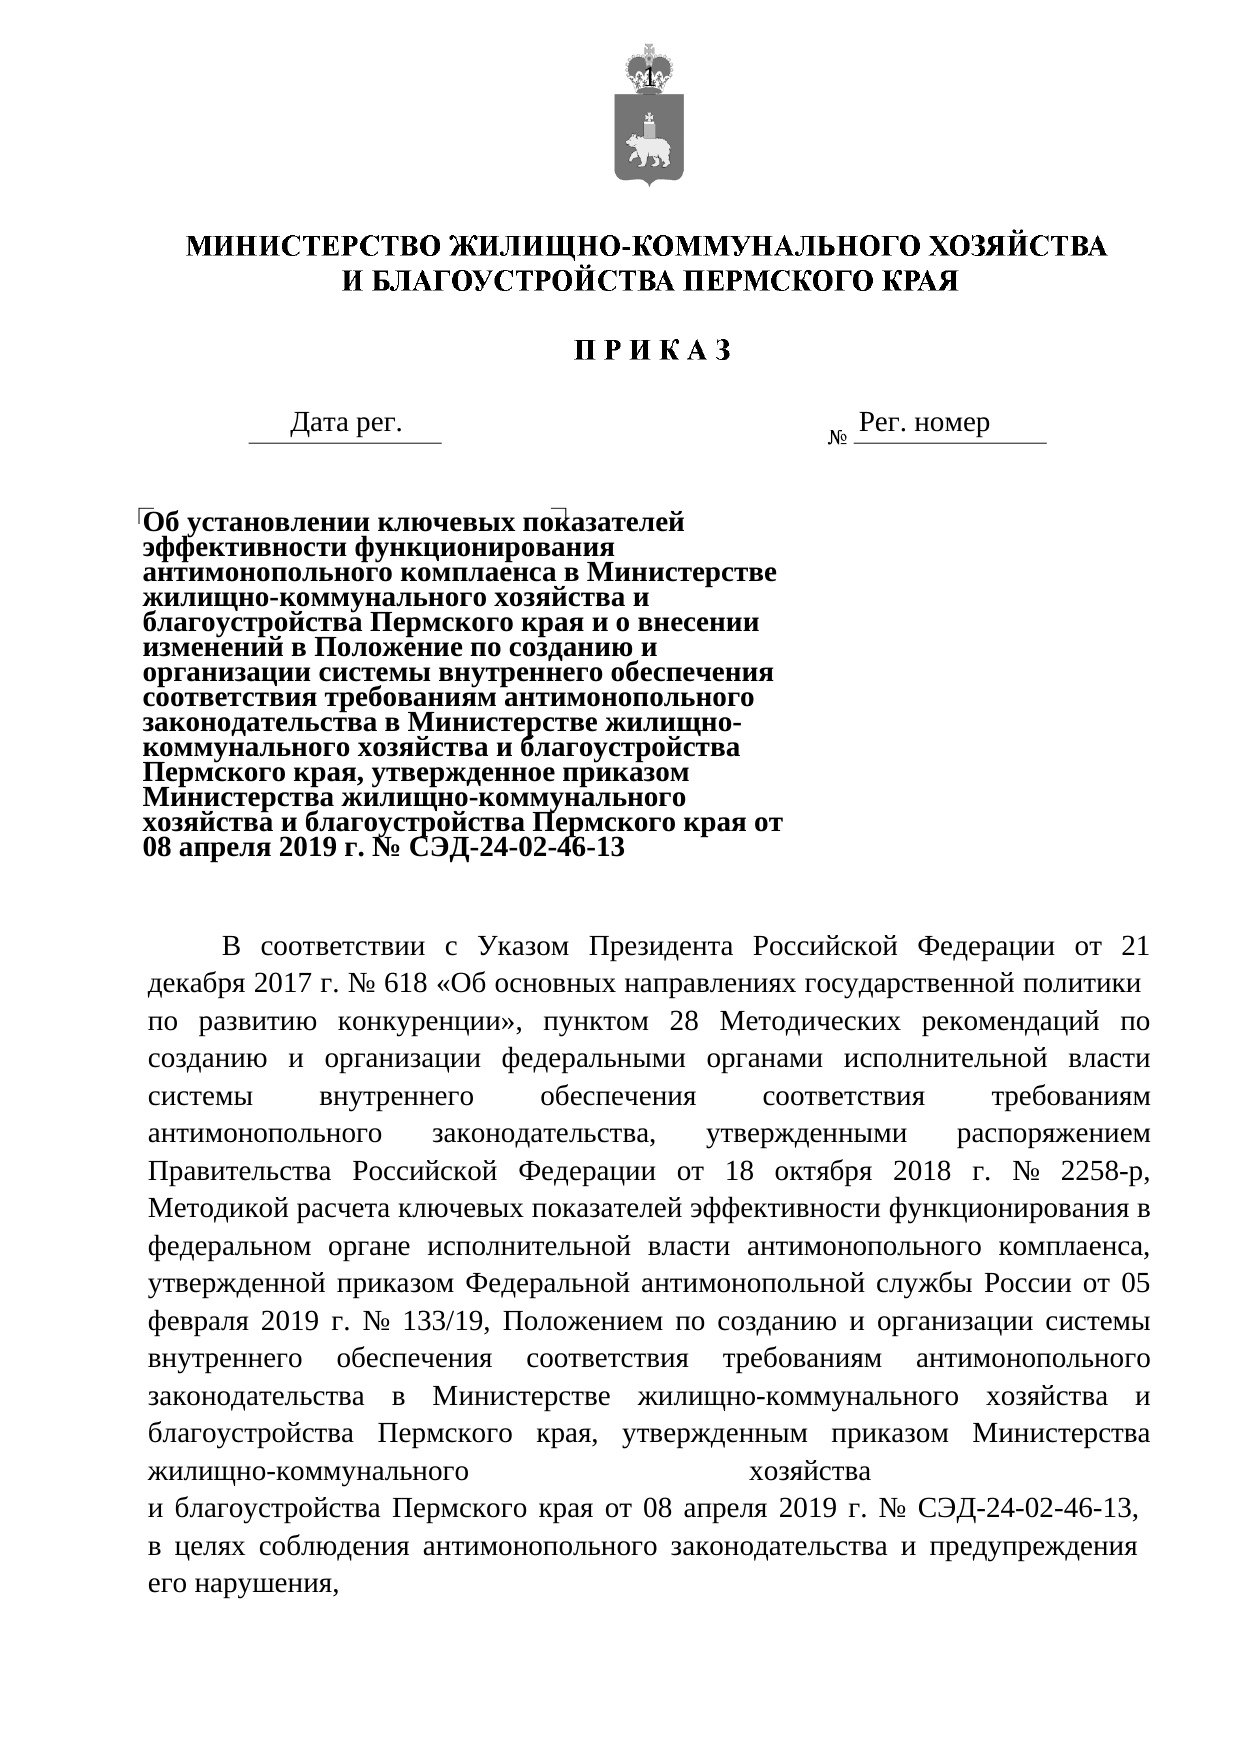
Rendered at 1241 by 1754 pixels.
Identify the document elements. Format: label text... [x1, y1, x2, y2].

picture [148, 513, 159, 524]
picture [131, 37, 1162, 524]
text В соответствии с Указом Президента Российской Федерации от 21 декабря 2017 г. № 618 «Об основных направлениях государственной политики по развитию конкуренции», пунктом 28 Методических рекомендаций по созданию и организации федеральными органами исполнительной власти системы внутреннего обеспечения соответствия требованиям антимонопольного законодательства, утвержденными распоряжением Правительства Российской Федерации от 18 октября 2018 г. № 2258-р, Методикой расчета ключевых показателей эффективности функционирования в федеральном органе исполнительной власти антимонопольного комплаенса, утвержденной приказом Федеральной антимонопольной службы России от 05 февраля 2019 г. № 133/19, Положением по созданию и организации системы внутреннего обеспечения соответствия требованиям антимонопольного законодательства в Министерстве жилищно-коммунального хозяйства и благоустройства Пермского края, утвержденным приказом Министерства жилищно-коммунального хозяйства и благоустройства Пермского края от 08 апреля 2019 г. № СЭД-24-02-46-13, в целях соблюдения антимонопольного законодательства и предупреждения его нарушения, [148, 925, 1152, 1600]
